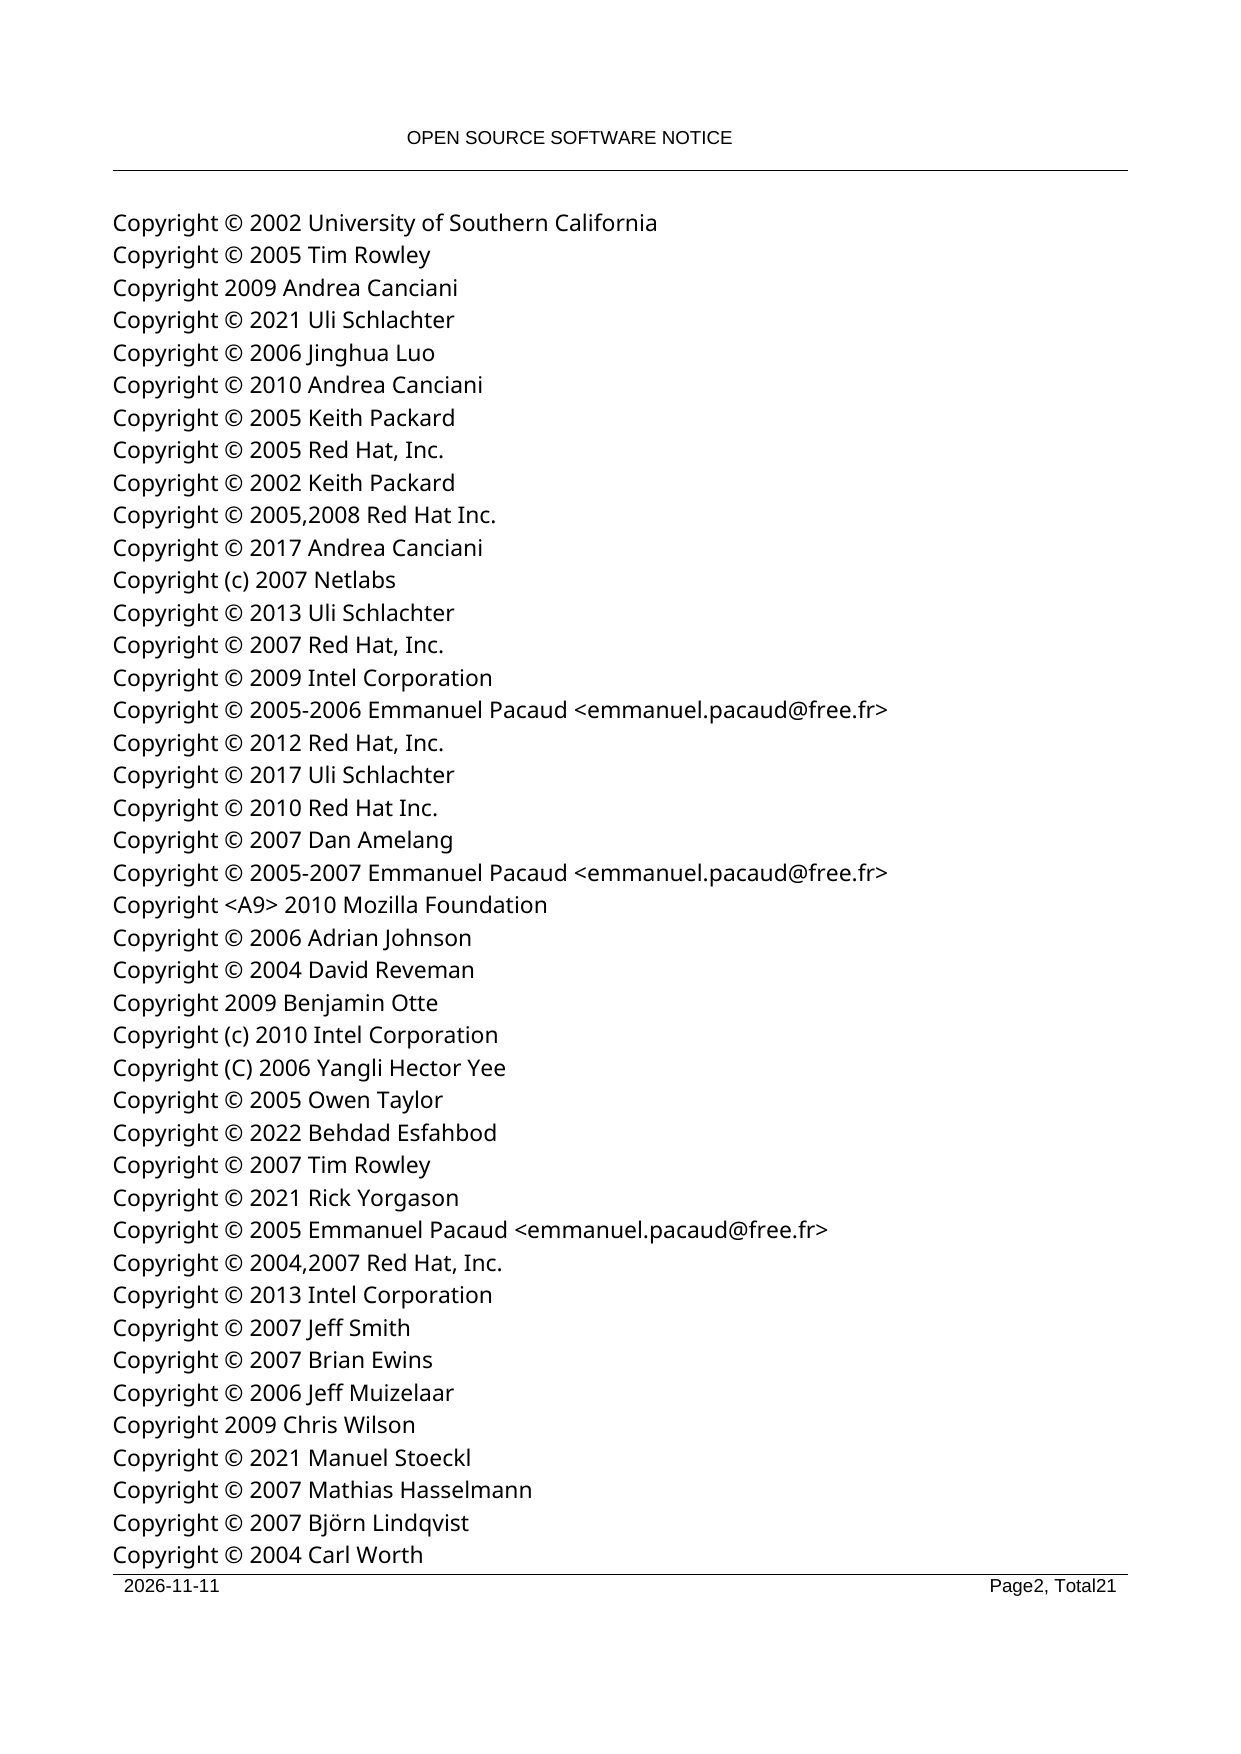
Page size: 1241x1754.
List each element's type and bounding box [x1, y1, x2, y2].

text [112, 206, 1128, 1571]
